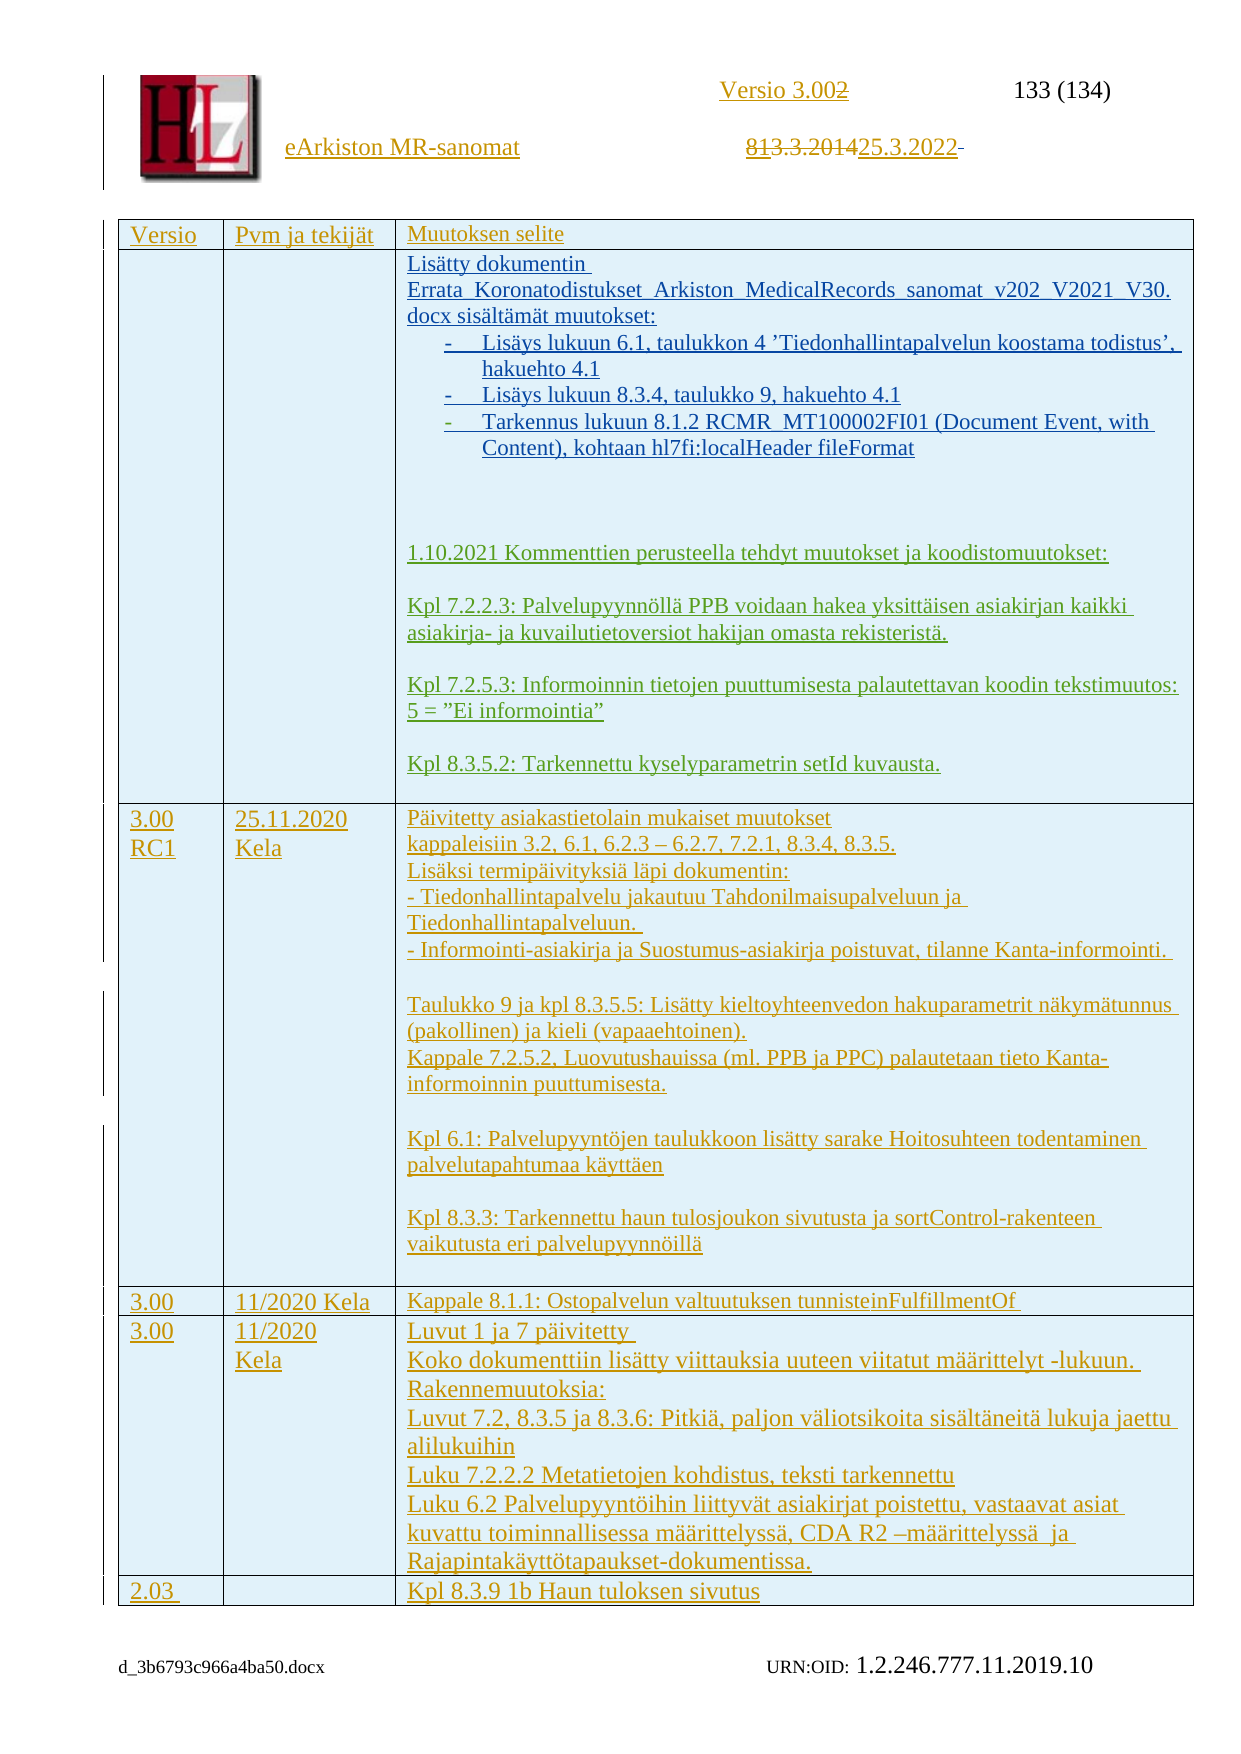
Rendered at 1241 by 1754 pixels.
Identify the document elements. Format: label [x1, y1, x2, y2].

picture [140, 75, 263, 183]
